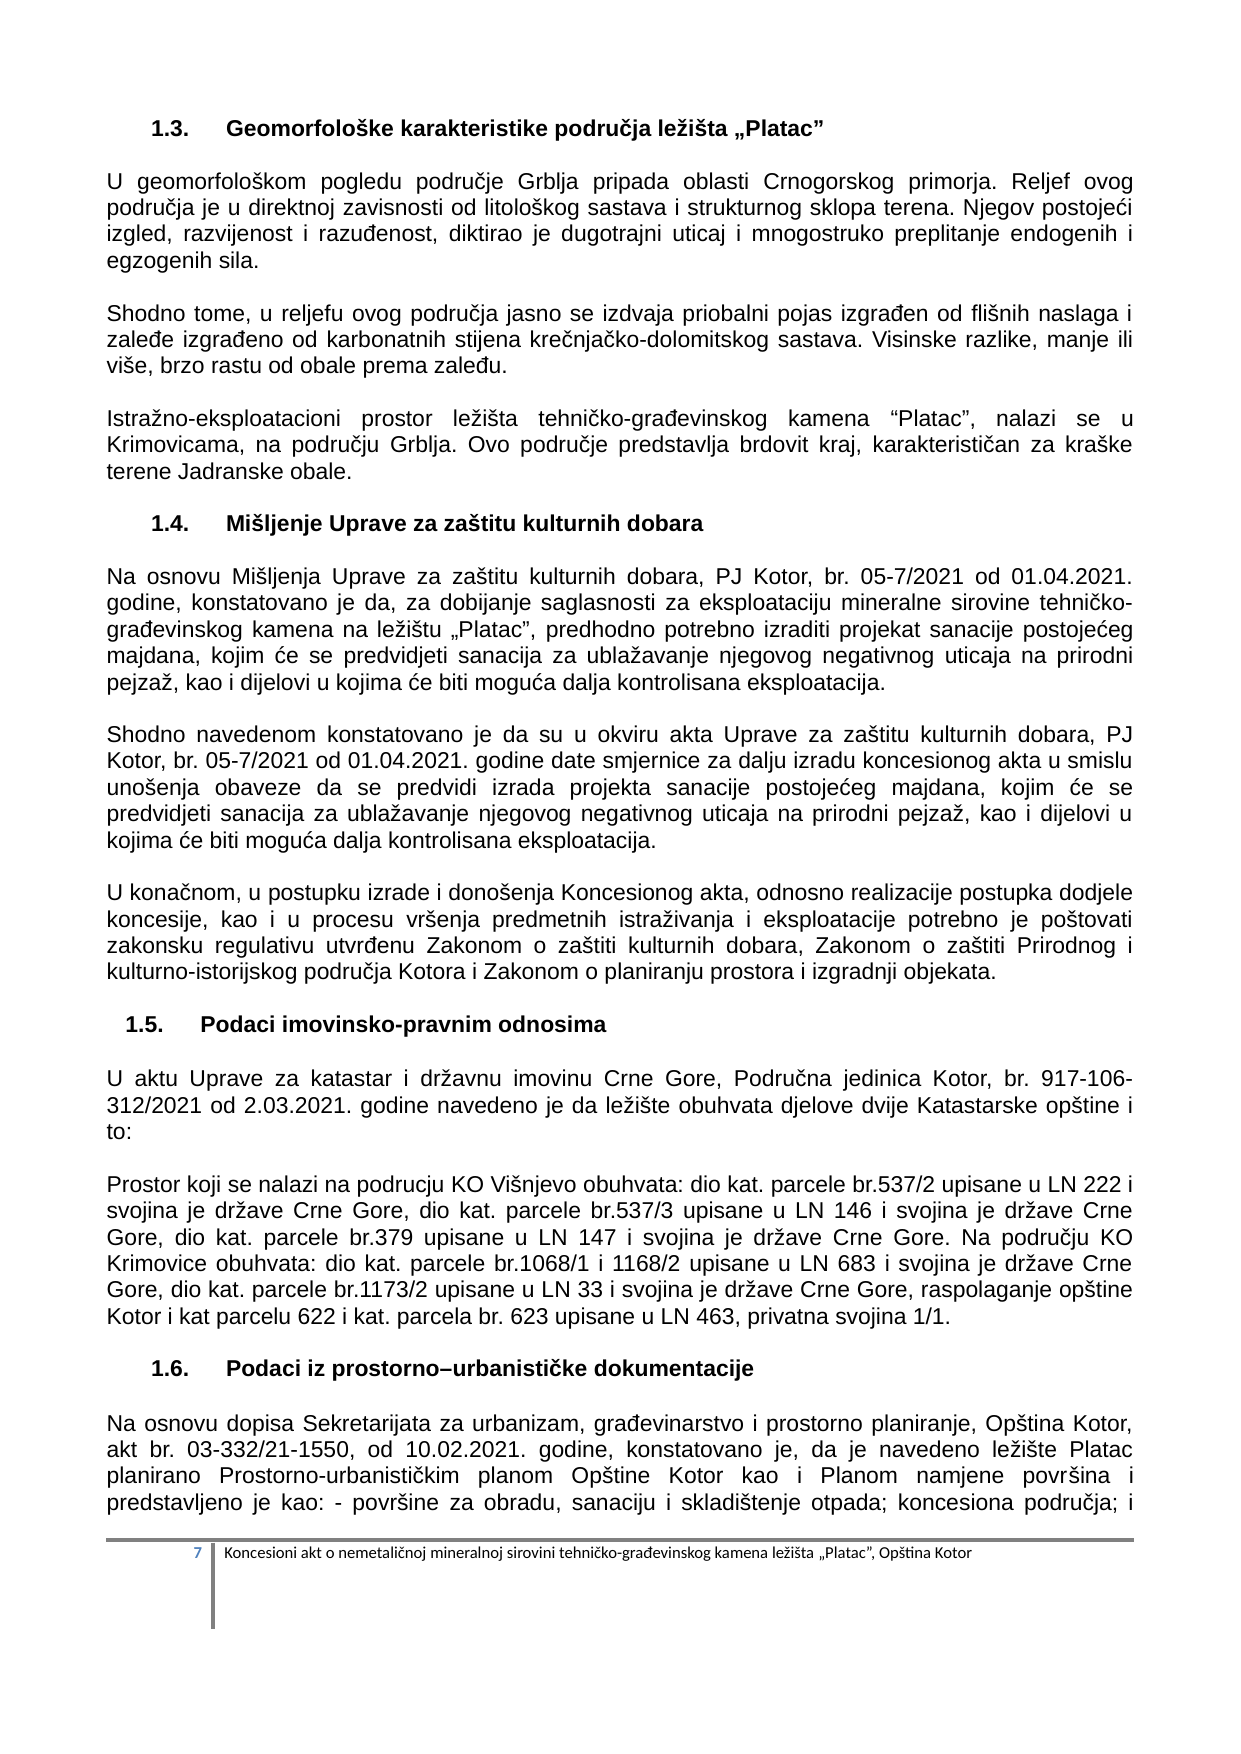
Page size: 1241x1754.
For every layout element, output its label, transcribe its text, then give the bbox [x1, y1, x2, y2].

text U geomorfološkom pogledu područje Grblja pripada oblasti Crnogorskog primorja. Reljef ovog područja je u direktnoj zavisnosti od litološkog sastava i strukturnog sklopa terena. Njegov postojeći izgled, razvijenost i razuđenost, diktirao je dugotrajni uticaj i mnogostruko preplitanje endogenih i egzogenih sila. [106, 168, 1134, 273]
text Shodno tome, u reljefu ovog područja jasno se izdvaja priobalni pojas izgrađen od flišnih naslaga i zaleđe izgrađeno od karbonatnih stijena krečnjačko-dolomitskog sastava. Visinske razlike, manje ili više, brzo rastu od obale prema zaleđu. [106, 299, 1134, 378]
text Prostor koji se nalazi na podrucju KO Višnjevo obuhvata: dio kat. parcele br.537/2 upisane u LN 222 i svojina je države Crne Gore, dio kat. parcele br.537/3 upisane u LN 146 i svojina je države Crne Gore, dio kat. parcele br.379 upisane u LN 147 i svojina je države Crne Gore. Na području KO Krimovice obuhvata: dio kat. parcele br.1068/1 i 1168/2 upisane u LN 683 i svojina je države Crne Gore, dio kat. parcele br.1173/2 upisane u LN 33 i svojina je države Crne Gore, raspolaganje opštine Kotor i kat parcelu 622 i kat. parcela br. 623 upisane u LN 463, privatna svojina 1/1. [106, 1171, 1134, 1329]
text U aktu Uprave za katastar i državnu imovinu Crne Gore, Područna jedinica Kotor, br. 917-106-312/2021 od 2.03.2021. godine navedeno je da ležište obuhvata djelove dvije Katastarske opštine i to: [106, 1065, 1134, 1144]
text Shodno navedenom konstatovano je da su u okviru akta Uprave za zaštitu kulturnih dobara, PJ Kotor, br. 05-7/2021 od 01.04.2021. godine date smjernice za dalju izradu koncesionog akta u smislu unošenja obaveze da se predvidi izrada projekta sanacije postojećeg majdana, kojim će se predvidjeti sanacija za ublažavanje njegovog negativnog uticaja na prirodni pejzaž, kao i dijelovi u kojima će biti moguća dalja kontrolisana eksploatacija. [106, 721, 1134, 853]
subtitle Geomorfološke karakteristike područja ležišta „Platac” [151, 115, 1134, 141]
subtitle Podaci imovinsko-pravnim odnosima [125, 1011, 1134, 1037]
text Istražno-eksploatacioni prostor ležišta tehničko-građevinskog kamena “Platac”, nalazi se u Krimovicama, na području Grblja. Ovo područje predstavlja brdovit kraj, karakterističan za kraške terene Jadranske obale. [106, 405, 1134, 484]
text U konačnom, u postupku izrade i donošenja Koncesionog akta, odnosno realizacije postupka dodjele koncesije, kao i u procesu vršenja predmetnih istraživanja i eksploatacije potrebno je poštovati zakonsku regulativu utvrđenu Zakonom o zaštiti kulturnih dobara, Zakonom o zaštiti Prirodnog i kulturno-istorijskog područja Kotora i Zakonom o planiranju prostora i izgradnji objekata. [106, 879, 1134, 985]
subtitle Mišljenje Uprave za zaštitu kulturnih dobara [151, 510, 1134, 537]
subtitle Podaci iz prostorno–urbanističke dokumentacije [151, 1355, 1134, 1382]
text Na osnovu Mišljenja Uprave za zaštitu kulturnih dobara, PJ Kotor, br. 05-7/2021 od 01.04.2021. godine, konstatovano je da, za dobijanje saglasnosti za eksploataciju mineralne sirovine tehničko-građevinskog kamena na ležištu „Platac”, predhodno potrebno izraditi projekat sanacije postojećeg majdana, kojim će se predvidjeti sanacija za ublažavanje njegovog negativnog uticaja na prirodni pejzaž, kao i dijelovi u kojima će biti moguća dalja kontrolisana eksploatacija. [106, 563, 1134, 695]
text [106, 1410, 1134, 1515]
